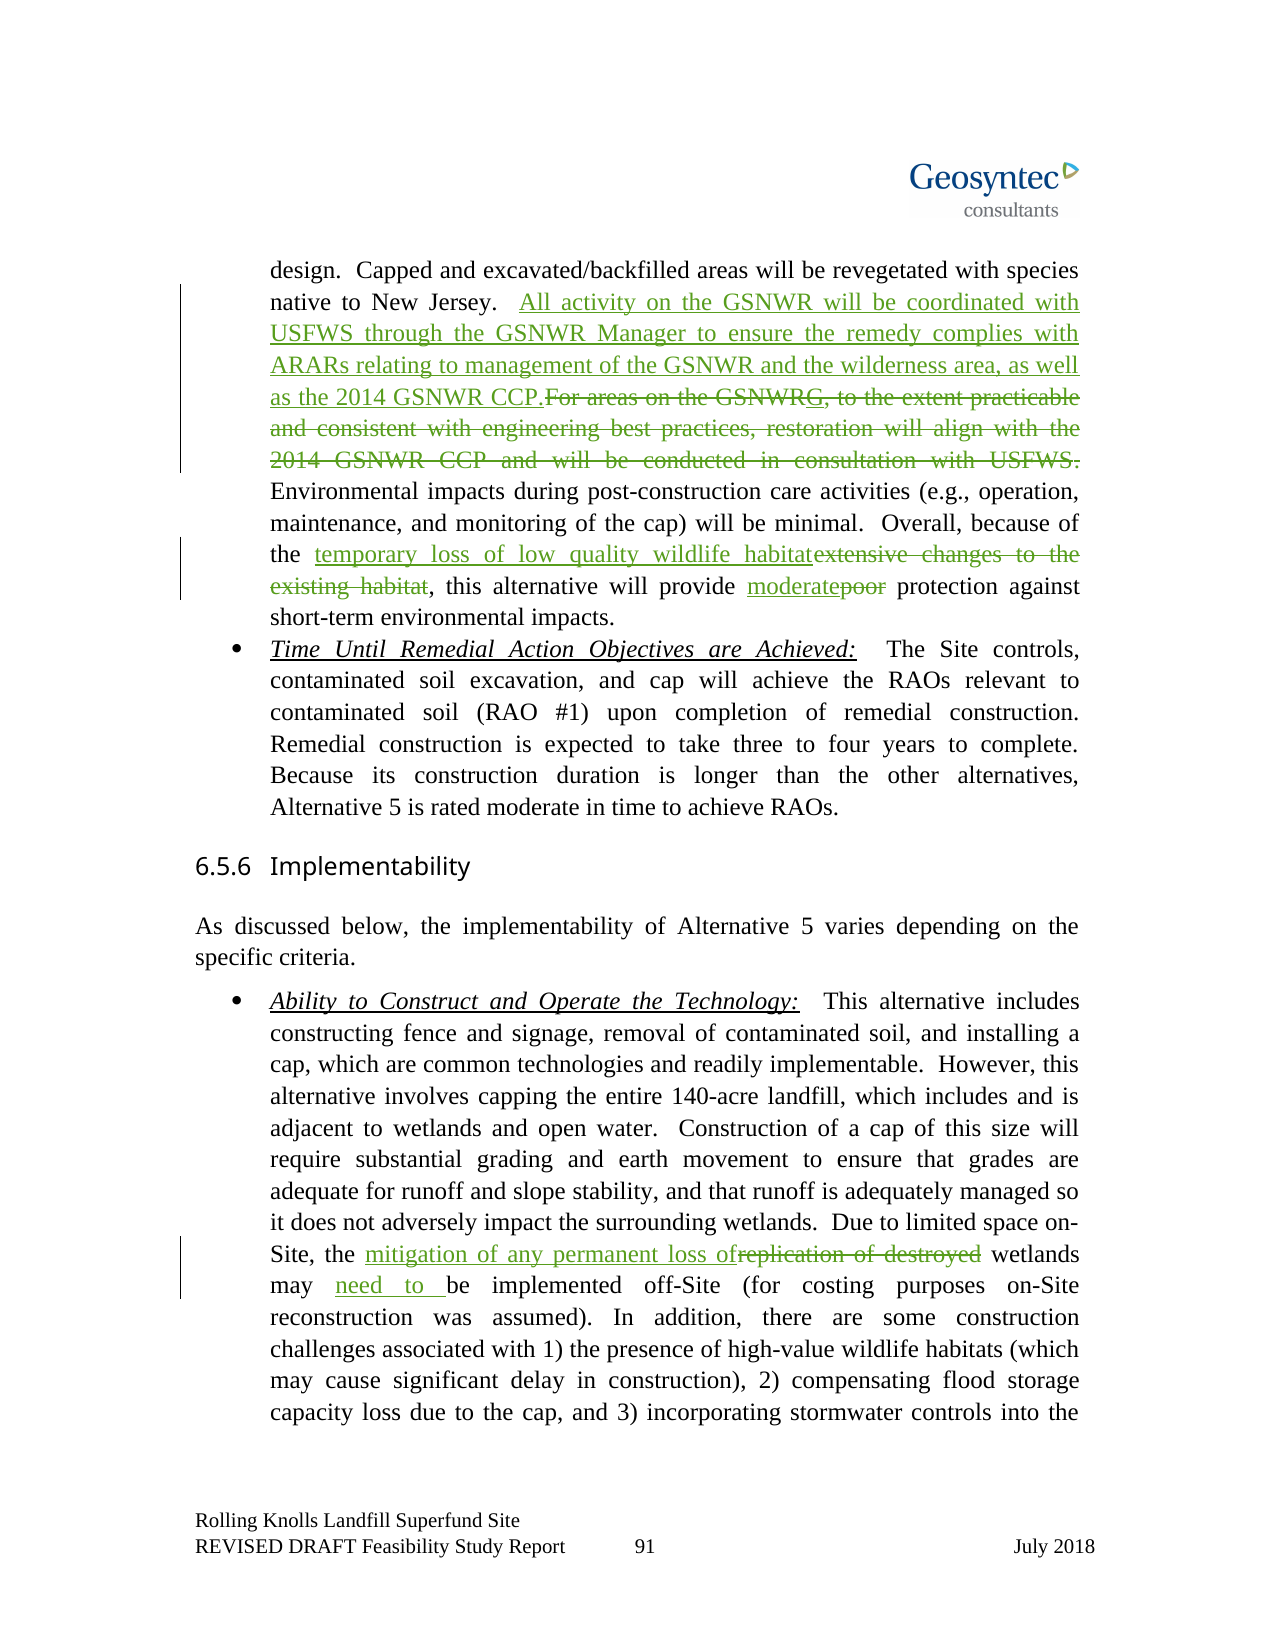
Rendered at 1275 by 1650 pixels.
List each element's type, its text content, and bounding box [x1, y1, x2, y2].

picture [908, 160, 1080, 218]
list Time Until Remedial Action Objectives are Achieved: The Site controls, contaminated soil excavation, and cap will achieve the RAOs relevant to contaminated soil (RAO #1) upon completion of remedial construction. Remedial construction is expected to take three to four years to complete. Because its construction duration is longer than the other alternatives, Alternative 5 is rated moderate in time to achieve RAOs. [232, 634, 1080, 821]
text As discussed below, the implementability of Alternative 5 varies depending on the specific criteria. [195, 911, 1080, 971]
subtitle 6.5.6 Implementability [195, 848, 1080, 882]
